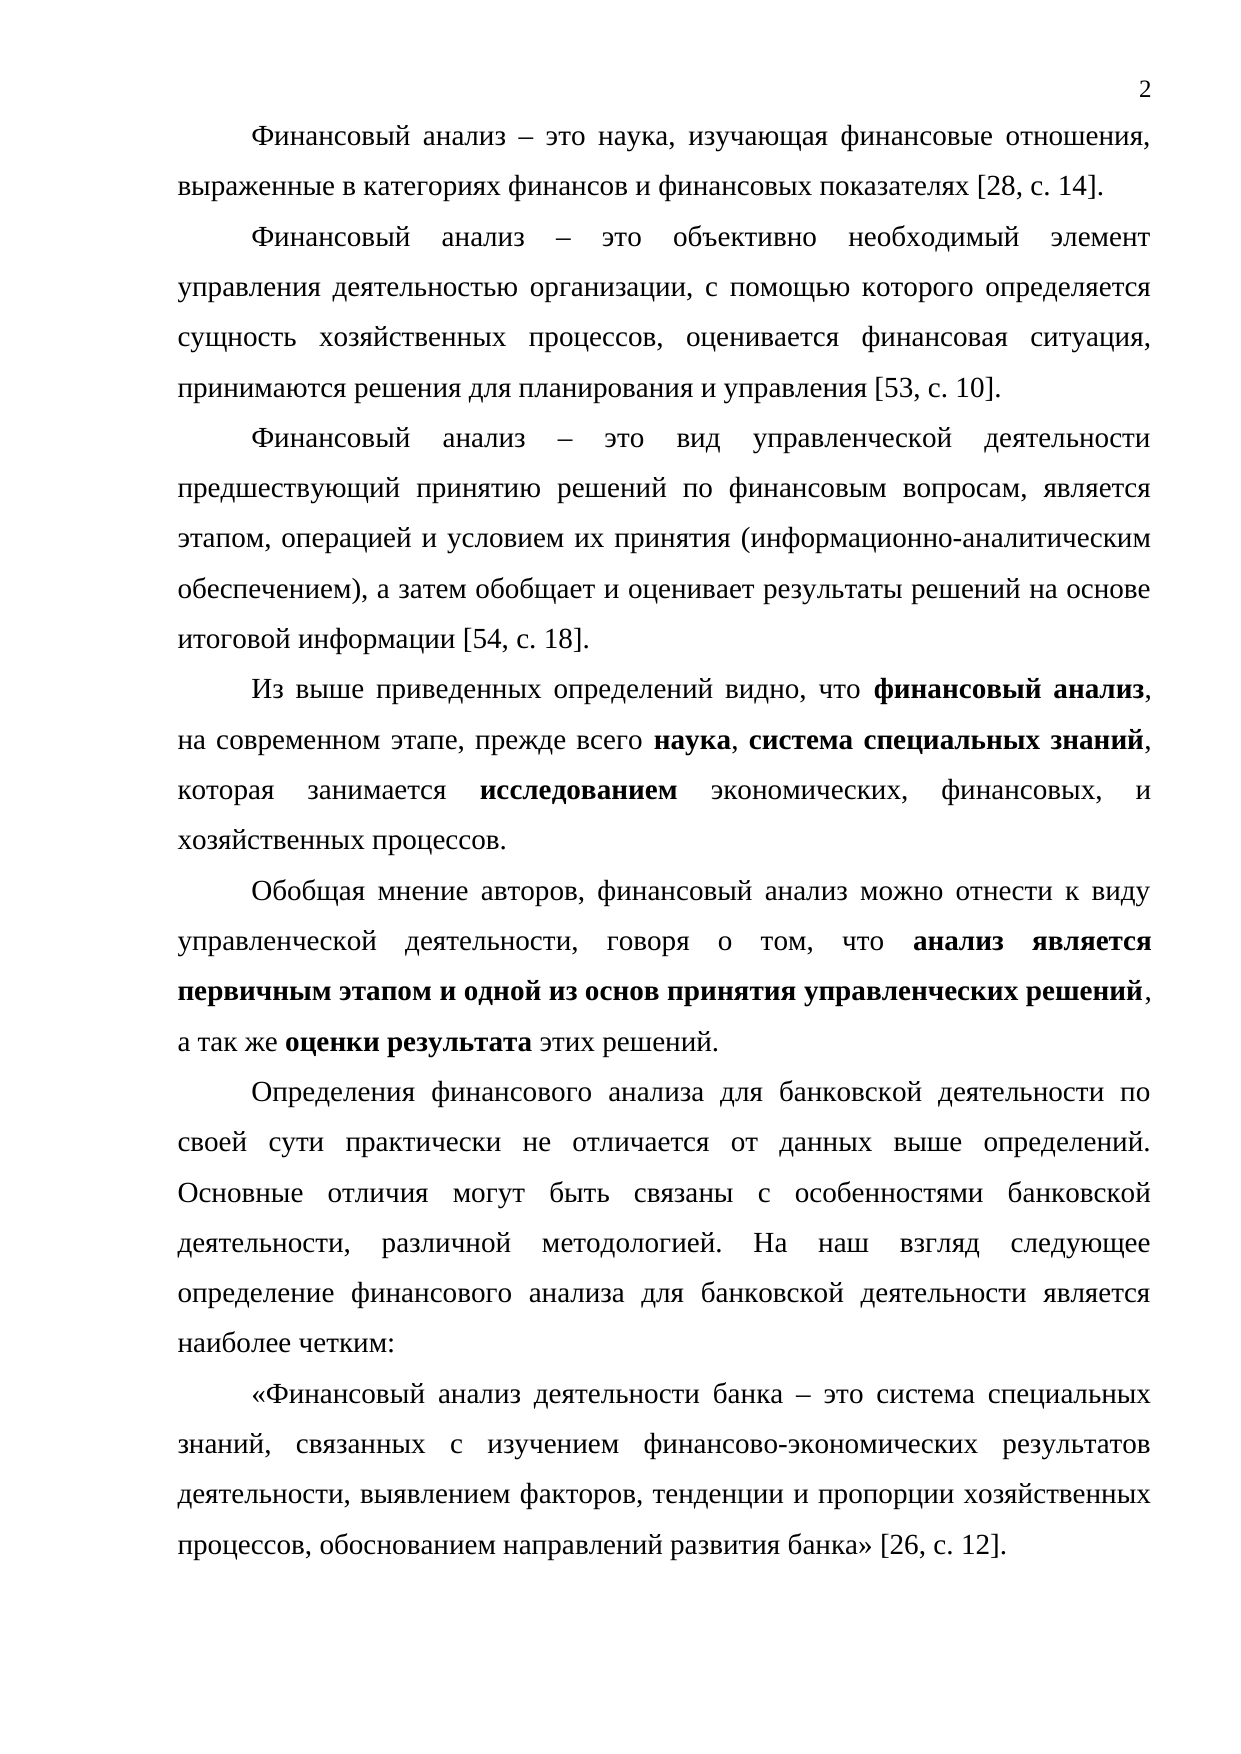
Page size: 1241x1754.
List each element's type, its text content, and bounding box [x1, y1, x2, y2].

text «Финансовый анализ деятельности банка – это система специальных знаний, связанных с изучением финансово-экономических результатов деятельности, выявлением факторов, тенденции и пропорции хозяйственных процессов, обоснованием направлений развития банка» [26, с. 12]. [177, 1376, 1152, 1560]
text Финансовый анализ – это объективно необходимый элемент управления деятельностью организации, с помощью которого определяется сущность хозяйственных процессов, оценивается финансовая ситуация, принимаются решения для планирования и управления [53, с. 10]. [177, 219, 1152, 403]
text Определения финансового анализа для банковской деятельности по своей сути практически не отличается от данных выше определений. Основные отличия могут быть связаны с особенностями банковской деятельности, различной методологией. На наш взгляд следующее определение финансового анализа для банковской деятельности является наиболее четким: [177, 1074, 1152, 1359]
text Финансовый анализ – это вид управленческой деятельности предшествующий принятию решений по финансовым вопросам, является этапом, операцией и условием их принятия (информационно-аналитическим обеспечением), а затем обобщает и оценивает результаты решений на основе итоговой информации [54, с. 18]. [177, 420, 1152, 655]
text Из выше приведенных определений видно, что финансовый анализ, на современном этапе, прежде всего наука, система специальных знаний, которая занимается исследованием экономических, финансовых, и хозяйственных процессов. [177, 672, 1152, 856]
text Финансовый анализ – это наука, изучающая финансовые отношения, выраженные в категориях финансов и финансовых показателях [28, с. 14]. [177, 118, 1152, 202]
text Обобщая мнение авторов, финансовый анализ можно отнести к виду управленческой деятельности, говоря о том, что анализ является первичным этапом и одной из основ принятия управленческих решений, а так же оценки результата этих решений. [177, 873, 1152, 1057]
